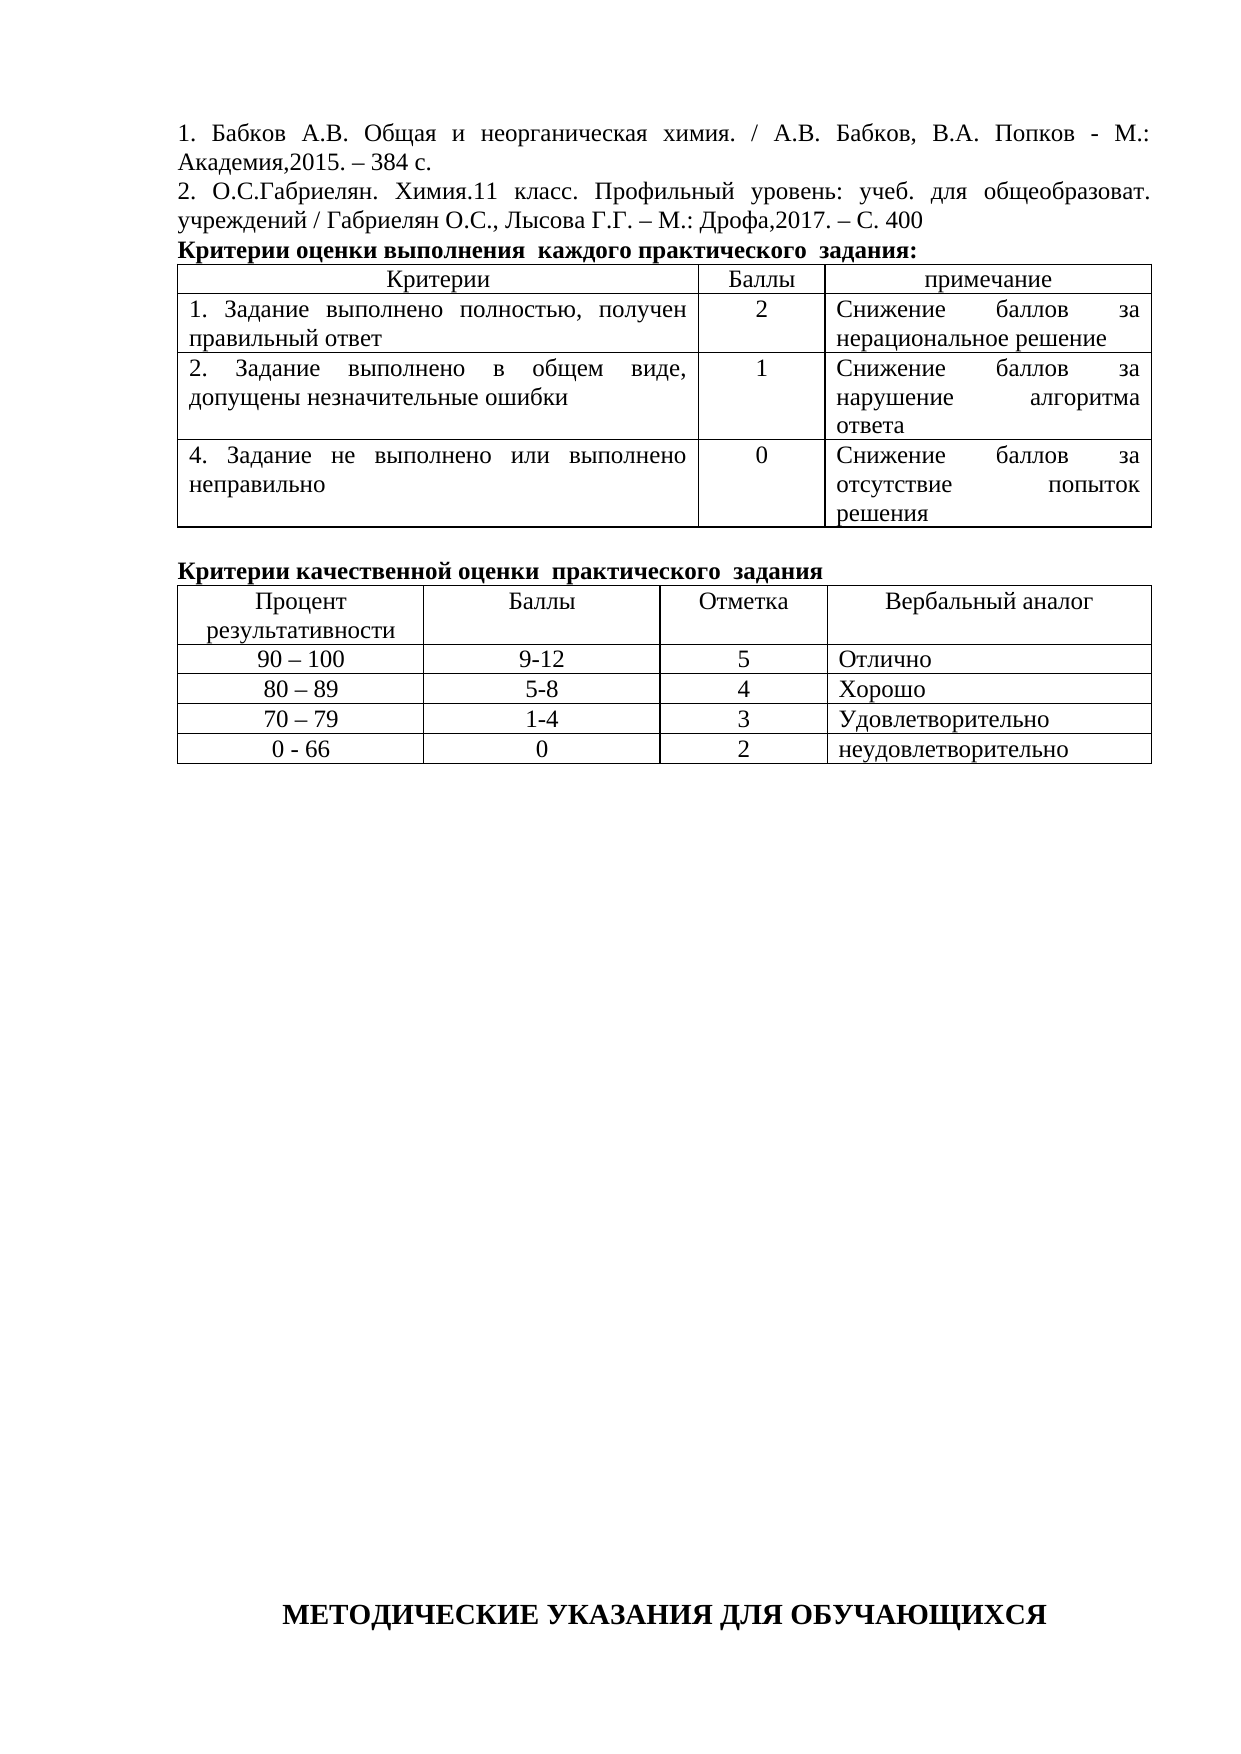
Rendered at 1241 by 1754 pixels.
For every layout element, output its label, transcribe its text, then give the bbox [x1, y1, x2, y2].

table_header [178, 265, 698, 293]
text МЕТОДИЧЕСКИЕ УКАЗАНИЯ ДЛЯ ОБУЧАЮЩИХСЯ [177, 1597, 1152, 1631]
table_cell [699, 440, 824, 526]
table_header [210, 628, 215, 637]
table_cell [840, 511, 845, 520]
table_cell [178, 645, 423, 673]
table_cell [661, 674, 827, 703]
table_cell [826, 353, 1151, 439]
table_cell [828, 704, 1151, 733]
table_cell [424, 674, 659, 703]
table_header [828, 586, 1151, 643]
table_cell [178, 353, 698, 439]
text Критерии качественной оценки практического задания [177, 556, 1152, 585]
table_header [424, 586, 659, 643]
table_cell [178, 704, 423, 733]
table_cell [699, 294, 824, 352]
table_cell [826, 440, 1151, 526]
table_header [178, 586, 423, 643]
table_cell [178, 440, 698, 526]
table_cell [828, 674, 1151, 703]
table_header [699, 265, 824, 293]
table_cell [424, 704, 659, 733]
text Критерии оценки выполнения каждого практического задания: [177, 235, 1152, 263]
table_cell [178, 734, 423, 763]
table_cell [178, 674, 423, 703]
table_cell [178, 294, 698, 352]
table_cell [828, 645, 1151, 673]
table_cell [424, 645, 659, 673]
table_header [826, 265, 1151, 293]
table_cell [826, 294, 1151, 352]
text 1. Бабков А.В. Общая и неорганическая химия. / А.В. Бабков, В.А. Попков - М.: Академия,2015. – 384 с. [177, 118, 1152, 176]
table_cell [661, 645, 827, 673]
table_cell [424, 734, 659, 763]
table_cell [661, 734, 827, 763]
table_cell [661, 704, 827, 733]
text 2. О.С.Габриелян. Химия.11 класс. Профильный уровень: учеб. для общеобразоват. учреждений / Габриелян О.С., Лысова Г.Г. – М.: Дрофа,2017. – С. 400 [177, 176, 1152, 235]
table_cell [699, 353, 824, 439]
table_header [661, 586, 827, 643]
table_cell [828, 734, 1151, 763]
